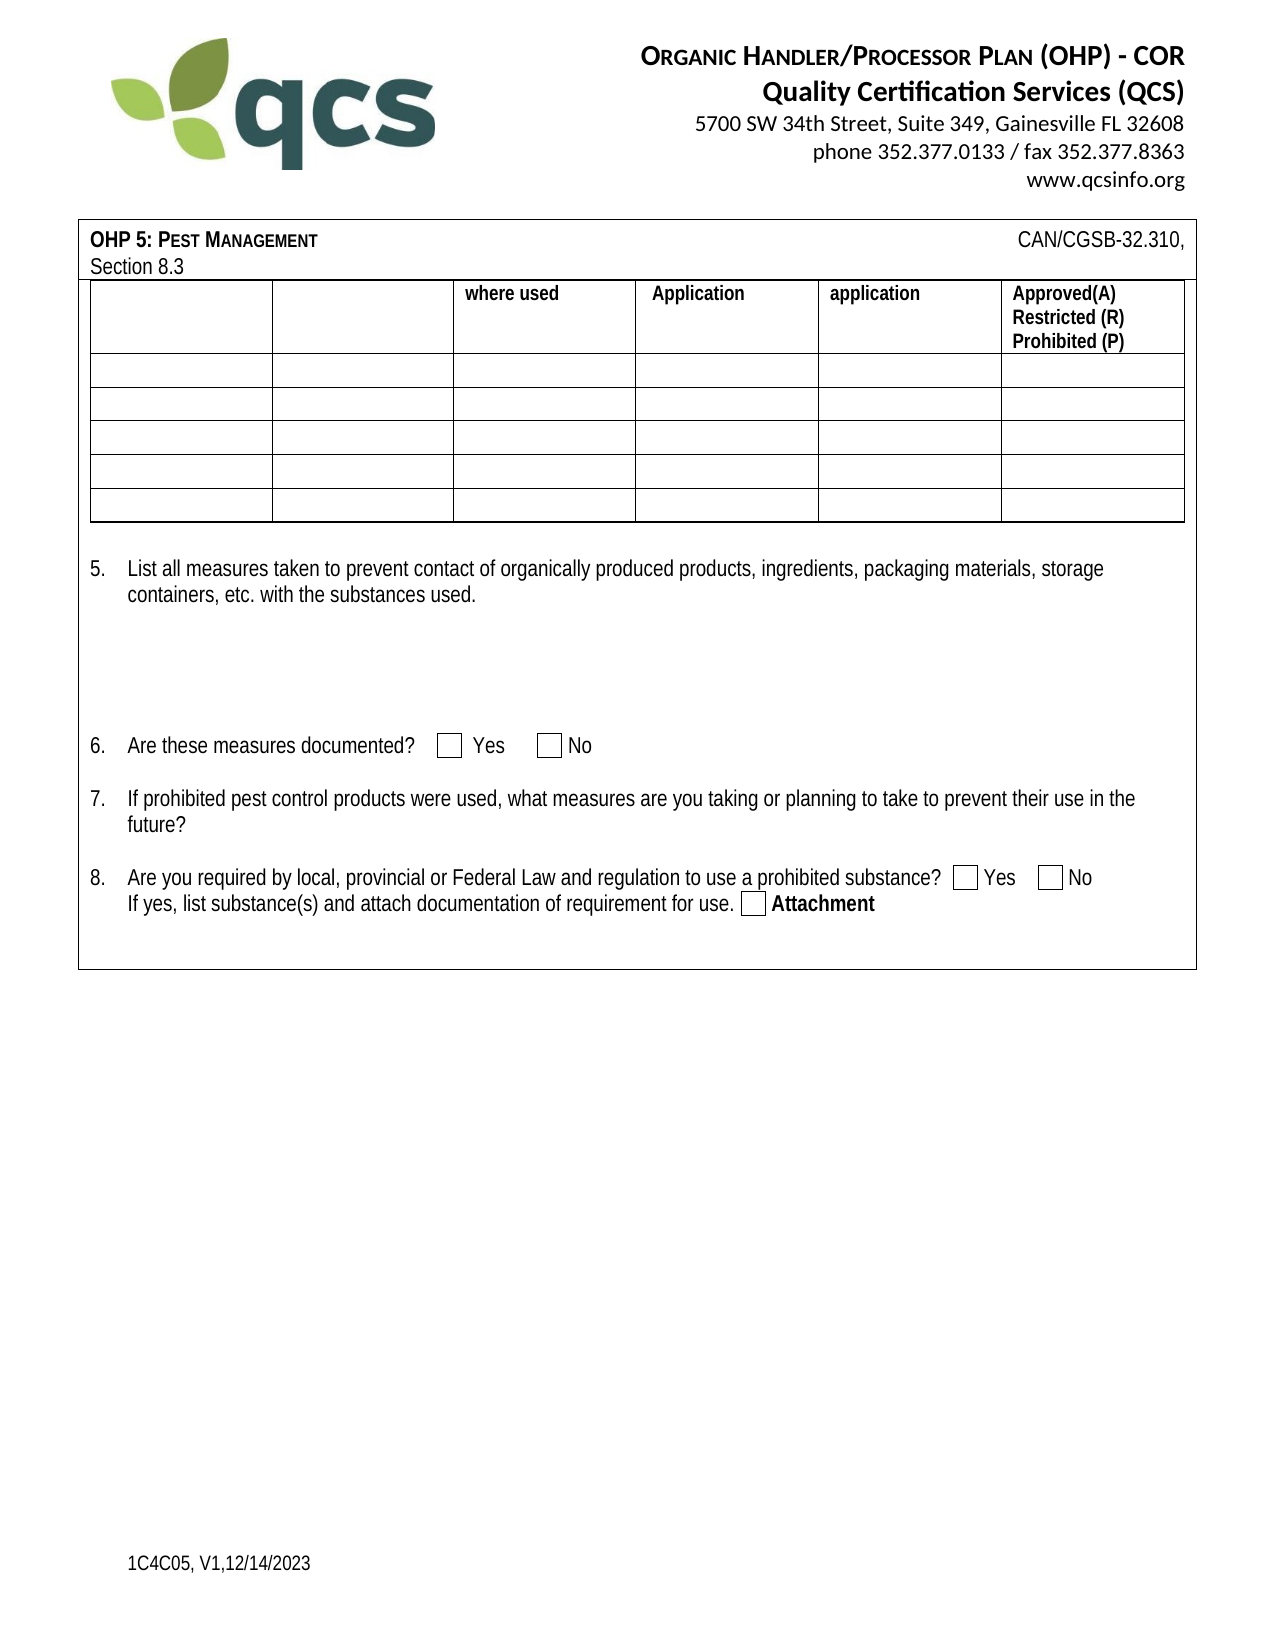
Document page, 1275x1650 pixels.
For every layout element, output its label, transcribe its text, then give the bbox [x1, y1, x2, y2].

picture [111, 38, 435, 170]
table_header OHP 5: Pest Management CAN/CGSB-32.310, Section 8.3 [79, 220, 1196, 279]
